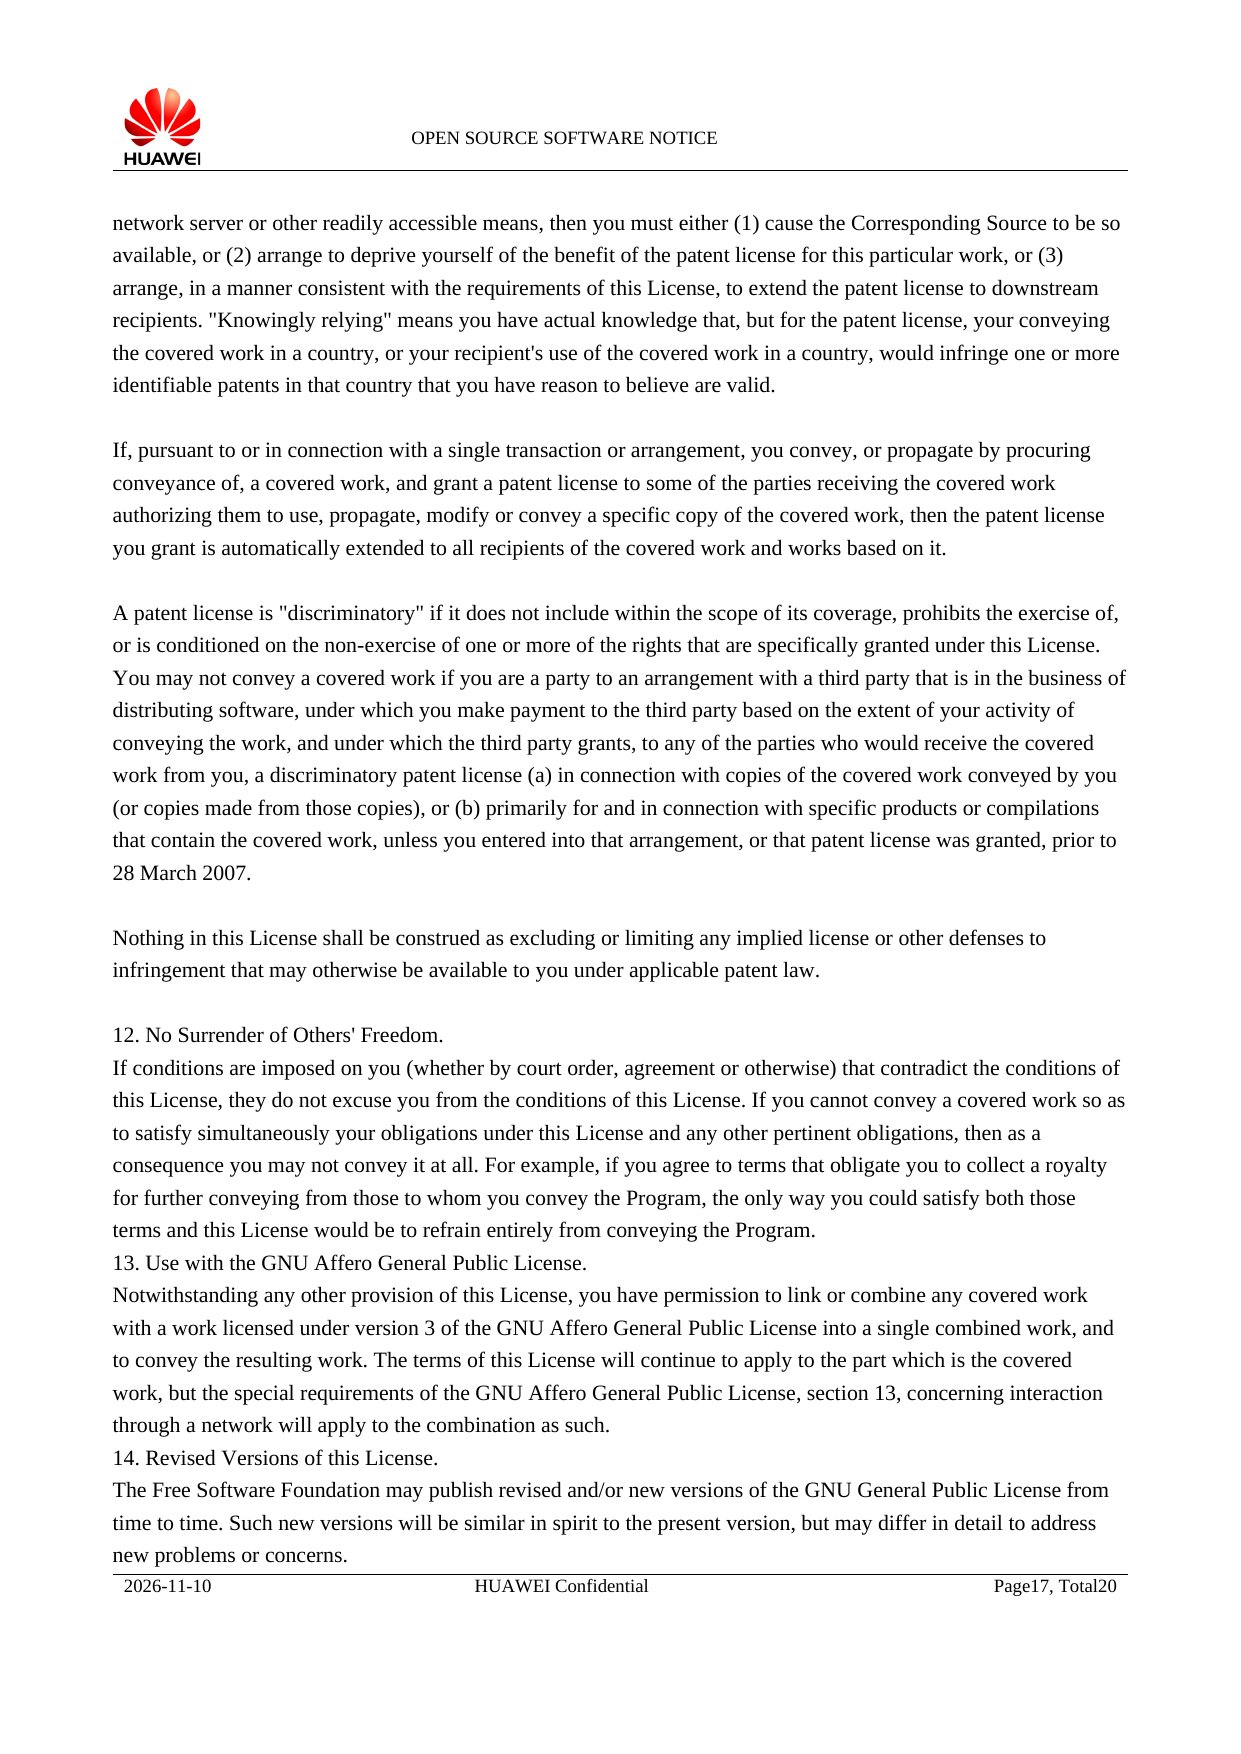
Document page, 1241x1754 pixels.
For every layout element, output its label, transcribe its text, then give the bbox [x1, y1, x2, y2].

text If conditions are imposed on you (whether by court order, agreement or otherwise) that contradict the conditions of this License, they do not excuse you from the conditions of this License. If you cannot convey a covered work so as to satisfy simultaneously your obligations under this License and any other pertinent obligations, then as a consequence you may not convey it at all. For example, if you agree to terms that obligate you to collect a royalty for further conveying from those to whom you convey the Program, the only way you could satisfy both those terms and this License would be to refrain entirely from conveying the Program. [112, 1051, 1128, 1246]
picture [124, 88, 201, 165]
text A patent license is "discriminatory" if it does not include within the scope of its coverage, prohibits the exercise of, or is conditioned on the non-exercise of one or more of the rights that are specifically granted under this License. You may not convey a covered work if you are a party to an arrangement with a third party that is in the business of distributing software, under which you make payment to the third party based on the extent of your activity of conveying the work, and under which the third party grants, to any of the parties who would receive the covered work from you, a discriminatory patent license (a) in connection with copies of the covered work conveyed by you (or copies made from those copies), or (b) primarily for and in connection with specific products or compilations that contain the covered work, unless you entered into that arrangement, or that patent license was granted, prior to 28 March 2007. [112, 596, 1128, 889]
text If, pursuant to or in connection with a single transaction or arrangement, you convey, or propagate by procuring conveyance of, a covered work, and grant a patent license to some of the parties receiving the covered work authorizing them to use, propagate, modify or convey a specific copy of the covered work, then the patent license you grant is automatically extended to all recipients of the covered work and works based on it. [112, 434, 1128, 564]
text 12. No Surrender of Others' Freedom. [112, 1019, 1128, 1051]
text Notwithstanding any other provision of this License, you have permission to link or combine any covered work with a work licensed under version 3 of the GNU Affero General Public License into a single combined work, and to convey the resulting work. The terms of this License will continue to apply to the part which is the covered work, but the special requirements of the GNU Affero General Public License, section 13, concerning interaction through a network will apply to the combination as such. [112, 1279, 1128, 1441]
text 13. Use with the GNU Affero General Public License. [112, 1246, 1128, 1279]
text Nothing in this License shall be construed as excluding or limiting any implied license or other defenses to infringement that may otherwise be available to you under applicable patent law. [112, 921, 1128, 986]
text 14. Revised Versions of this License. [112, 1441, 1128, 1474]
text The Free Software Foundation may publish revised and/or new versions of the GNU General Public License from time to time. Such new versions will be similar in spirit to the present version, but may differ in detail to address new problems or concerns. [112, 1474, 1128, 1571]
